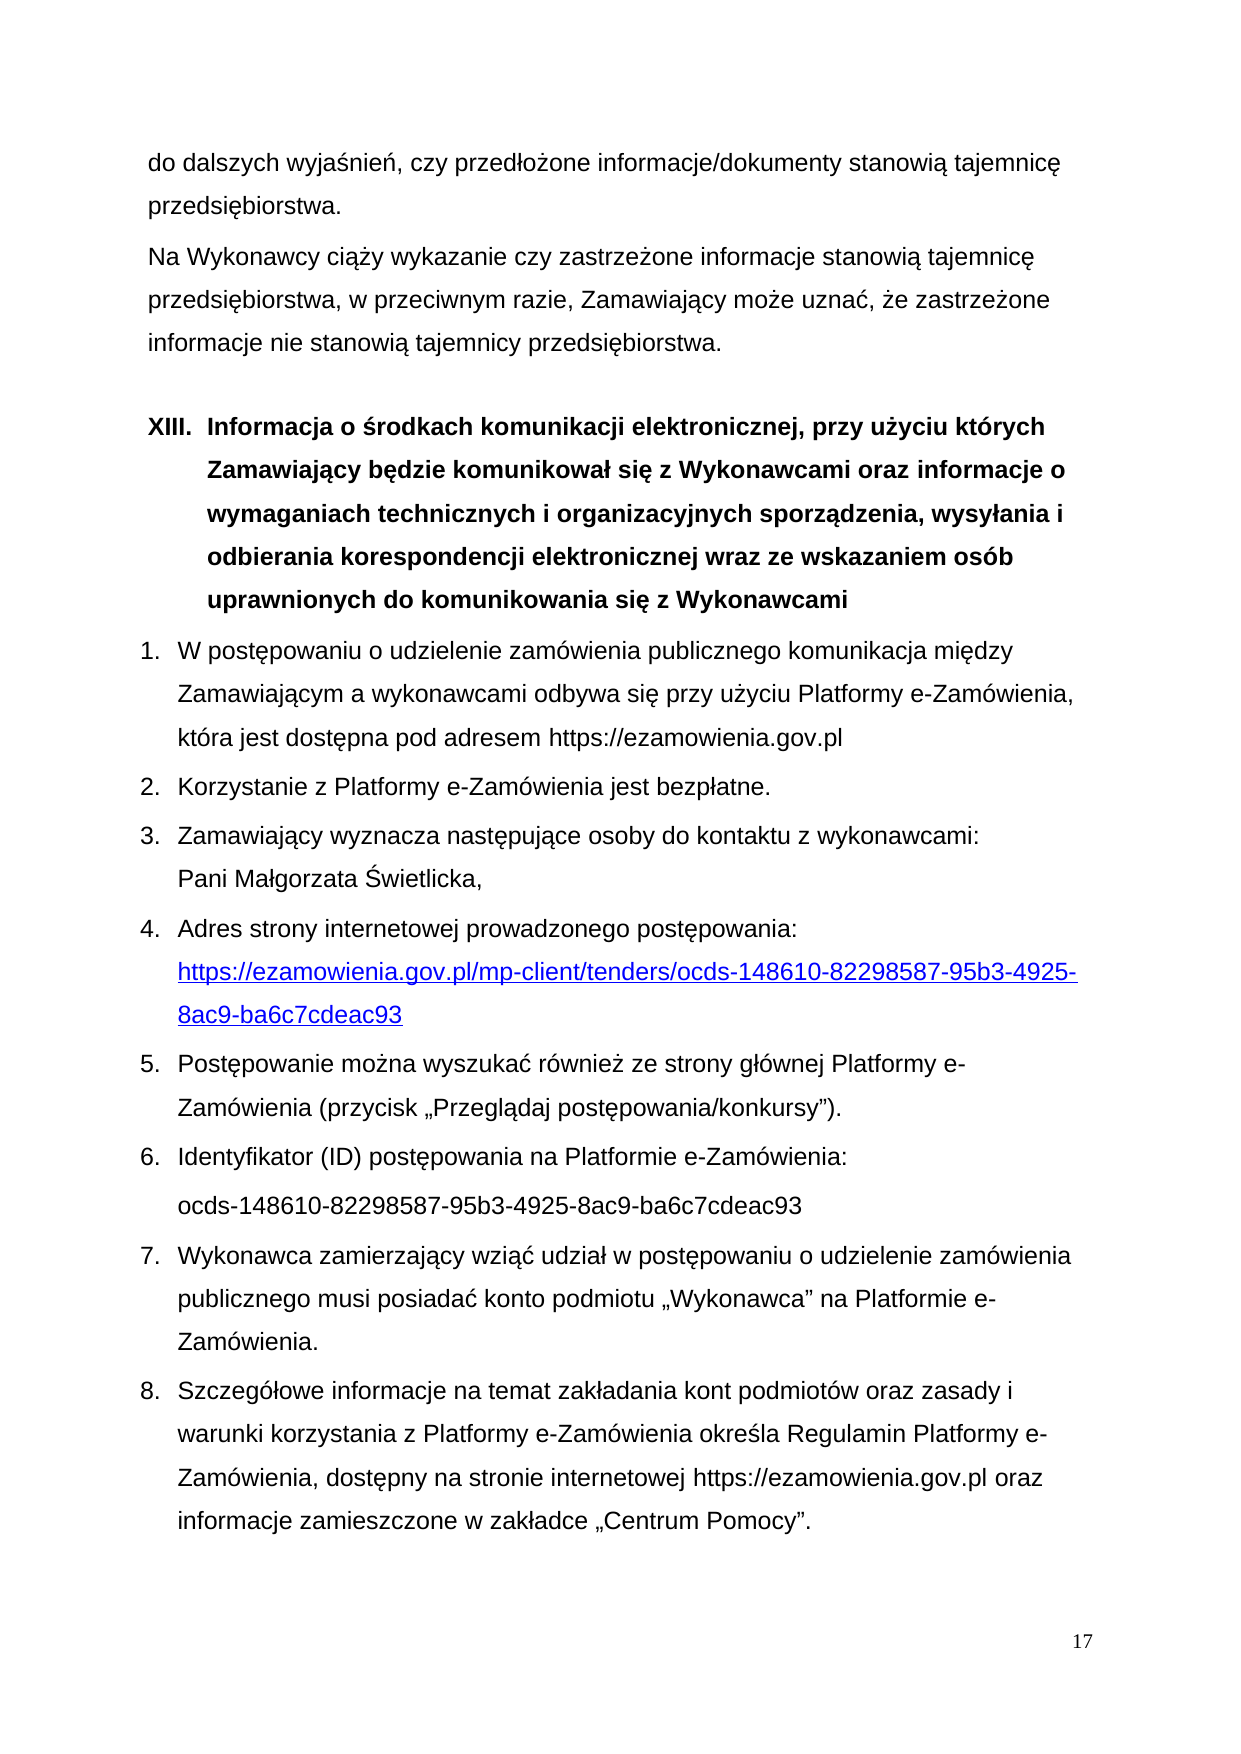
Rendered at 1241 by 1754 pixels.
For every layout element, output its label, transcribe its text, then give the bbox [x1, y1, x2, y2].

list Identyfikator (ID) postępowania na Platformie e-Zamówienia: [140, 1142, 1093, 1171]
list Adres strony internetowej prowadzonego postępowania: https://ezamowienia.gov.pl/mp-client/tenders/ocds-148610-82298587-95b3-4925-8ac9-ba6c7cdeac93 [140, 914, 1093, 1029]
list Wykonawca zamierzający wziąć udział w postępowaniu o udzielenie zamówienia publicznego musi posiadać konto podmiotu „Wykonawca” na Platformie e-Zamówienia. [140, 1241, 1093, 1356]
text ocds-148610-82298587-95b3-4925-8ac9-ba6c7cdeac93 [177, 1191, 1093, 1220]
list Informacja o środkach komunikacji elektronicznej, przy użyciu których Zamawiający będzie komunikował się z Wykonawcami oraz informacje o wymaganiach technicznych i organizacyjnych sporządzenia, wysyłania i odbierania korespondencji elektronicznej wraz ze wskazaniem osób uprawnionych do komunikowania się z Wykonawcami [148, 412, 1093, 613]
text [148, 148, 1093, 219]
list Postępowanie można wyszukać również ze strony głównej Platformy e-Zamówienia (przycisk „Przeglądaj postępowania/konkursy”). [140, 1049, 1093, 1121]
text Na Wykonawcy ciąży wykazanie czy zastrzeżone informacje stanowią tajemnicę przedsiębiorstwa, w przeciwnym razie, Zamawiający może uznać, że zastrzeżone informacje nie stanowią tajemnicy przedsiębiorstwa. [148, 242, 1093, 357]
list Szczegółowe informacje na temat zakładania kont podmiotów oraz zasady i warunki korzystania z Platformy e-Zamówienia określa Regulamin Platformy e-Zamówienia, dostępny na stronie internetowej https://ezamowienia.gov.pl oraz informacje zamieszczone w zakładce „Centrum Pomocy”. [140, 1376, 1093, 1534]
list Korzystanie z Platformy e-Zamówienia jest bezpłatne. [140, 772, 1093, 801]
list Zamawiający wyznacza następujące osoby do kontaktu z wykonawcami: Pani Małgorzata Świetlicka, [140, 821, 1093, 893]
list W postępowaniu o udzielenie zamówienia publicznego komunikacja między Zamawiającym a wykonawcami odbywa się przy użyciu Platformy e-Zamówienia, która jest dostępna pod adresem https://ezamowienia.gov.pl [140, 636, 1093, 751]
